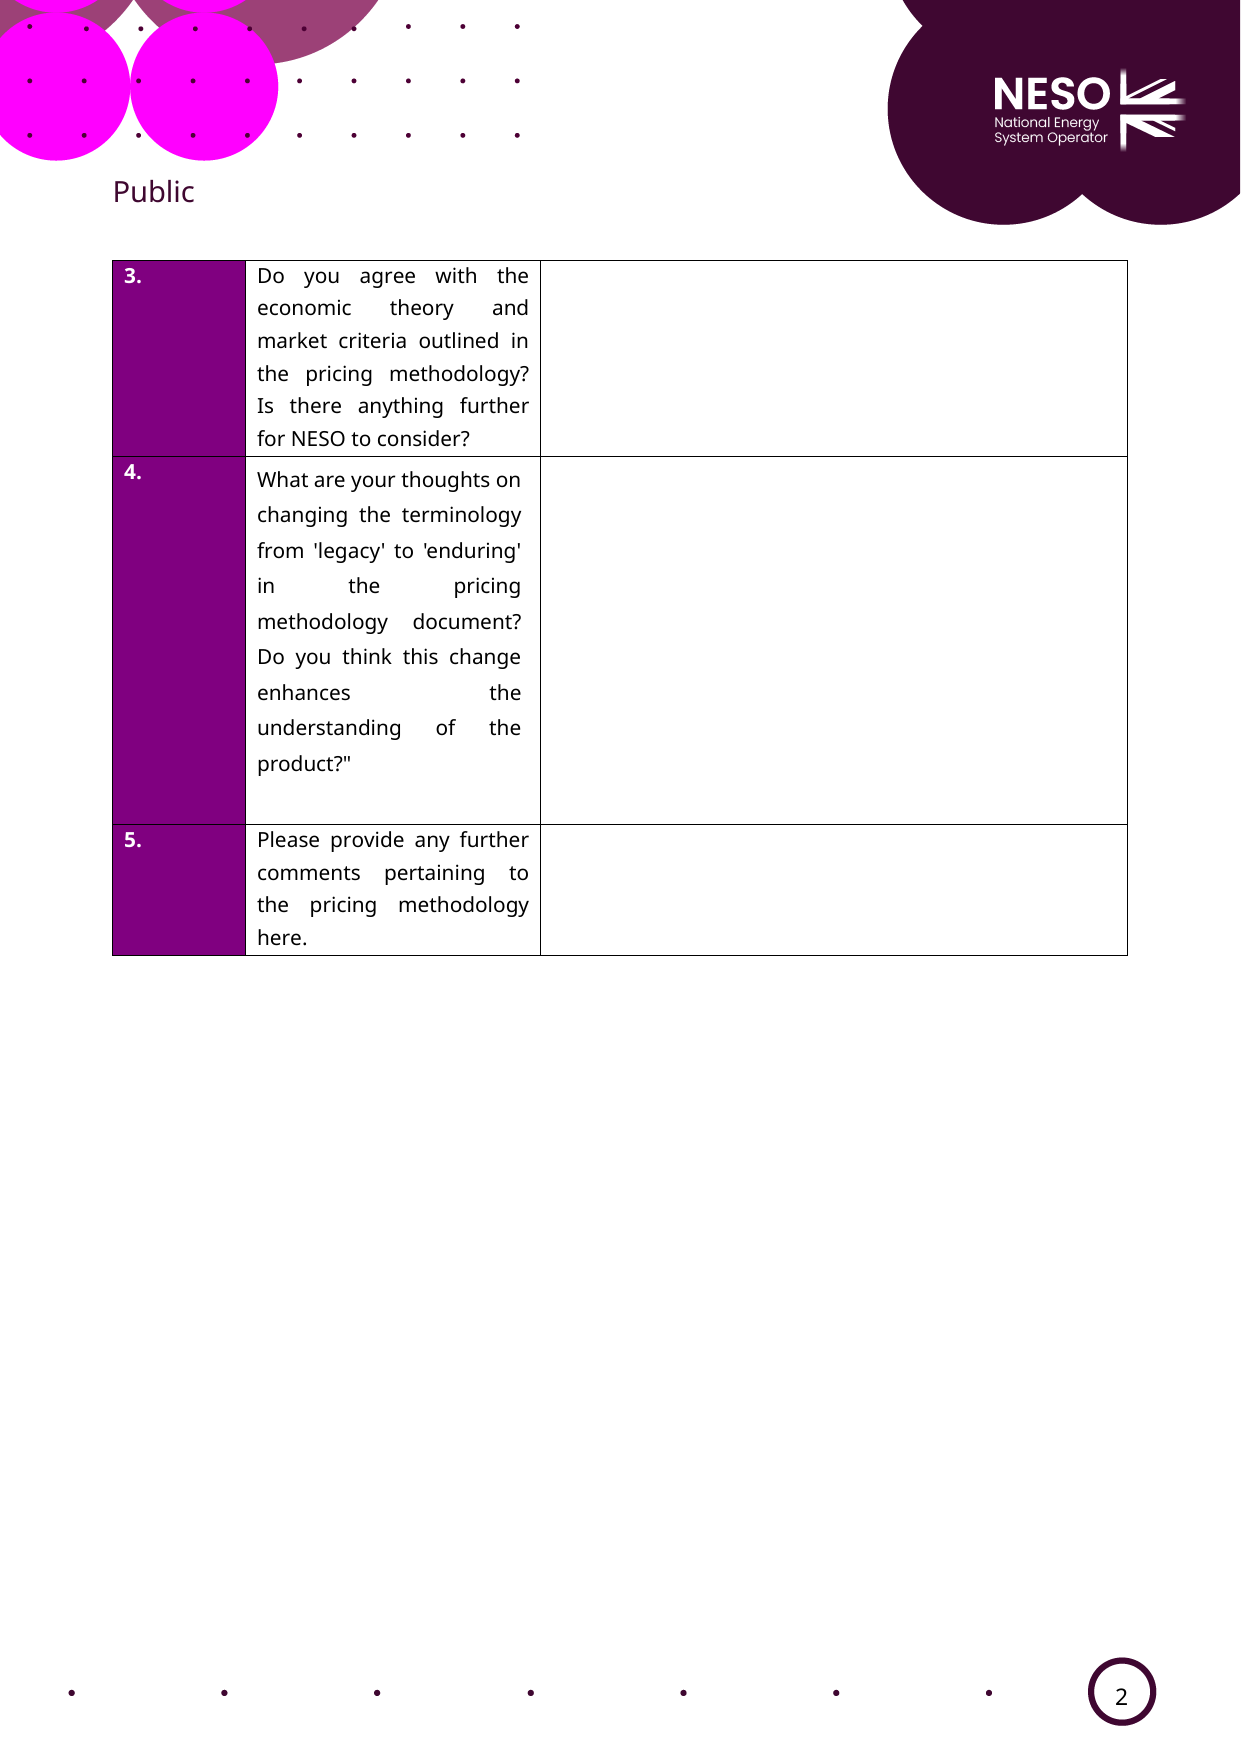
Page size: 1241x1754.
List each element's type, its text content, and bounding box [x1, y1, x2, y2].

table_cell Do you agree with the economic theory and market criteria outlined in the pricing methodology? Is there anything further for NESO to consider? [246, 261, 540, 456]
table_cell 4. [113, 457, 245, 824]
table_cell What are your thoughts on changing the terminology from 'legacy' to 'enduring' in the pricing methodology document? Do you think this change enhances the understanding of the product?" [246, 457, 540, 824]
table_cell Please provide any further comments pertaining to the pricing methodology here. [246, 825, 540, 955]
table_cell 3. [113, 261, 245, 456]
table_cell 5. [113, 825, 245, 955]
table_cell [541, 261, 1127, 456]
table_cell [541, 457, 1127, 824]
table_cell [541, 825, 1127, 955]
picture [0, 0, 1241, 1753]
